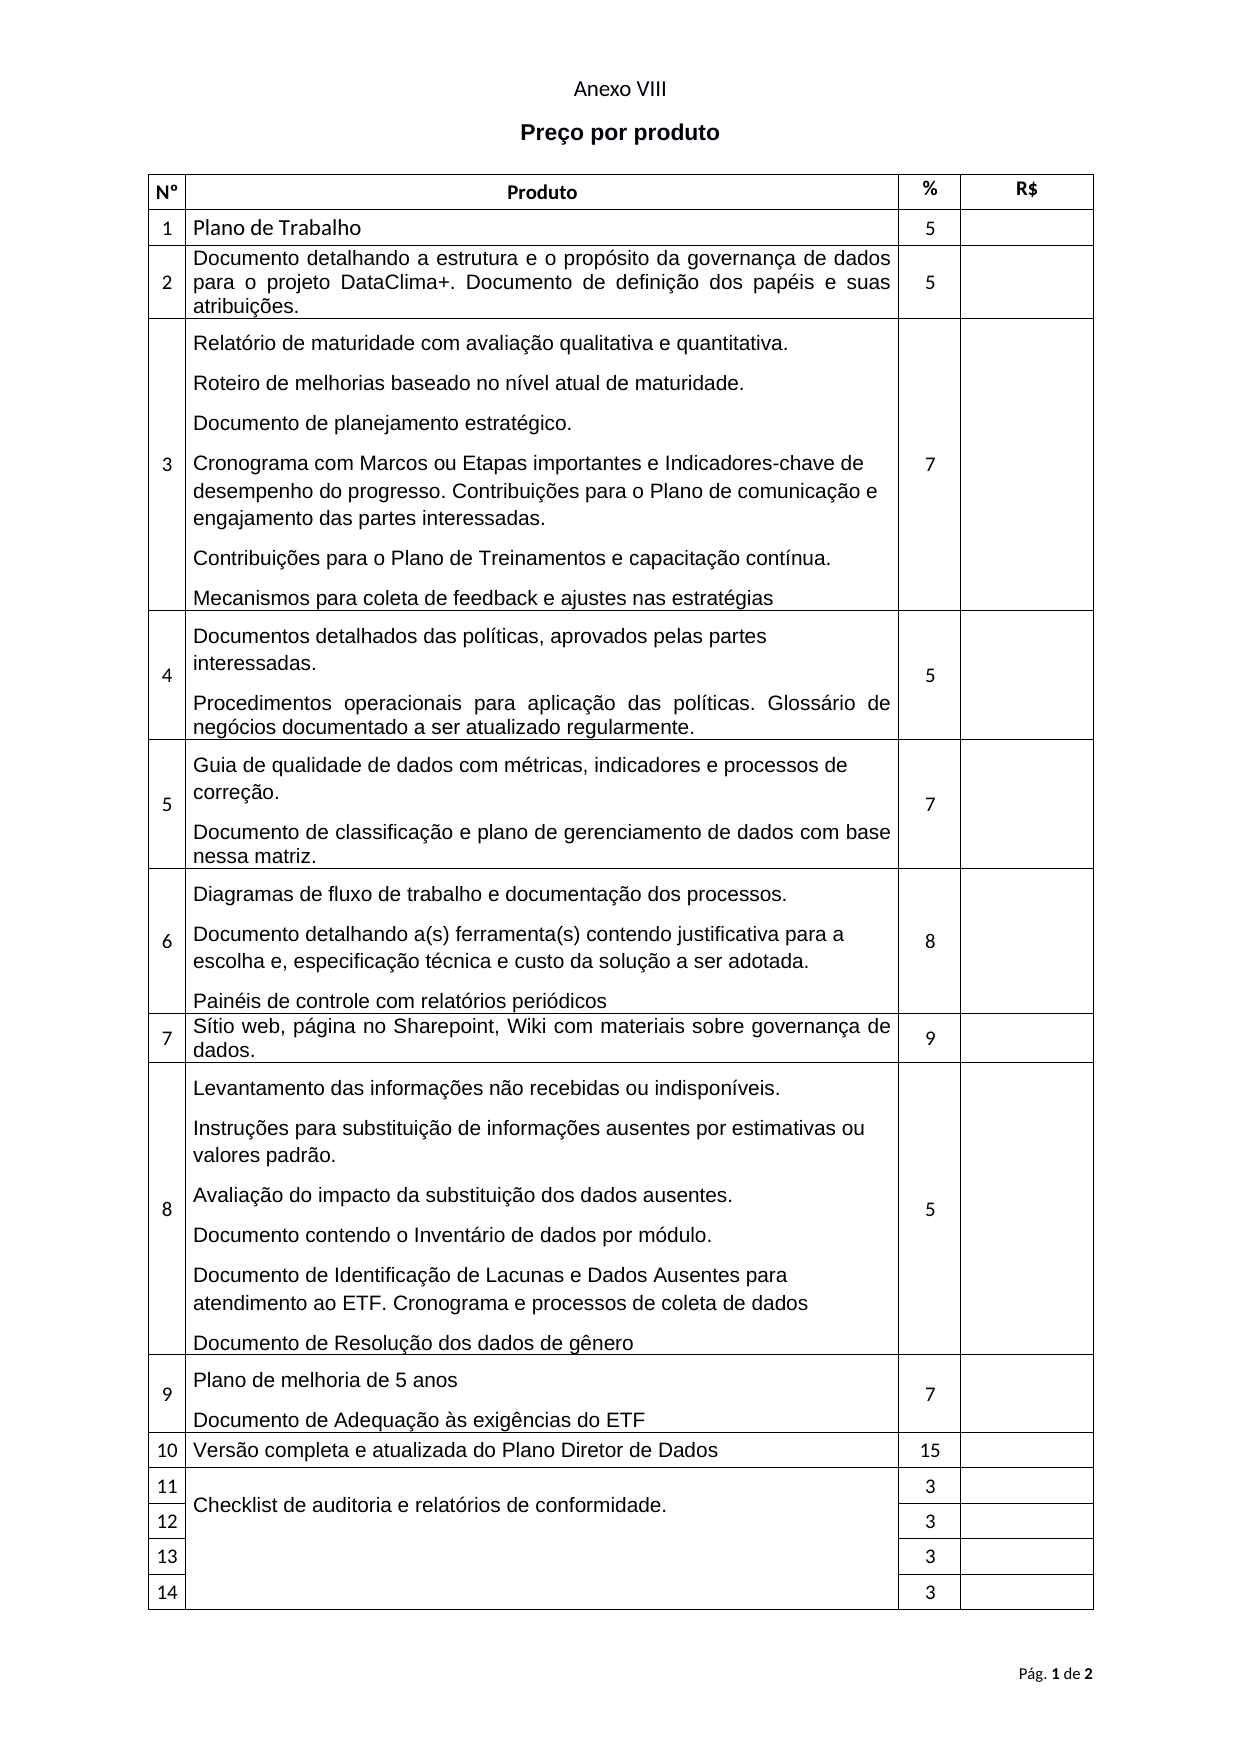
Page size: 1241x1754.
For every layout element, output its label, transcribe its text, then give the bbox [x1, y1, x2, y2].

table_cell Documentos detalhados das políticas, aprovados pelas partes interessadas. Procedimentos operacionais para aplicação das políticas. Glossário de negócios documentado a ser atualizado regularmente. [186, 611, 898, 739]
table_cell 14 [149, 1575, 185, 1609]
table_cell [961, 740, 1093, 868]
table_cell [961, 1575, 1093, 1609]
table_cell 5 [899, 611, 960, 739]
table_cell 9 [899, 1014, 960, 1062]
table_cell [961, 1014, 1093, 1062]
table_cell [961, 611, 1093, 739]
table_cell 1 [149, 210, 185, 244]
table_cell [961, 1468, 1093, 1503]
table_cell [961, 1433, 1093, 1467]
table_cell 3 [149, 319, 185, 610]
table_cell Plano de melhoria de 5 anos Documento de Adequação às exigências do ETF [186, 1355, 898, 1432]
table_cell Sítio web, página no Sharepoint, Wiki com materiais sobre governança de dados. [186, 1014, 898, 1062]
table_cell 13 [149, 1539, 185, 1573]
table_cell 8 [149, 1063, 185, 1354]
table_header R$ [961, 175, 1093, 209]
table_cell Versão completa e atualizada do Plano Diretor de Dados [186, 1433, 898, 1467]
table_cell 5 [149, 740, 185, 868]
table_cell 3 [899, 1504, 960, 1538]
table_cell 15 [899, 1433, 960, 1467]
table_header Produto [186, 175, 898, 209]
table_cell [961, 1504, 1093, 1538]
table_cell [961, 319, 1093, 610]
table_cell 7 [899, 1355, 960, 1432]
table_cell [961, 246, 1093, 317]
table_cell 3 [899, 1575, 960, 1609]
table_cell Documento detalhando a estrutura e o propósito da governança de dados para o projeto DataClima+. Documento de definição dos papéis e suas atribuições. [186, 246, 898, 317]
table_cell Diagramas de fluxo de trabalho e documentação dos processos. Documento detalhando a(s) ferramenta(s) contendo justificativa para a escolha e, especificação técnica e custo da solução a ser adotada. Painéis de controle com relatórios periódicos [186, 869, 898, 1013]
table_cell 10 [149, 1433, 185, 1467]
table_cell [961, 210, 1093, 244]
table_cell 3 [899, 1539, 960, 1573]
table_cell 2 [149, 246, 185, 317]
table_cell 5 [899, 1063, 960, 1354]
table_cell 6 [149, 869, 185, 1013]
table_cell [961, 1539, 1093, 1573]
table_cell 3 [899, 1468, 960, 1503]
table_cell 7 [149, 1014, 185, 1062]
table_cell 8 [899, 869, 960, 1013]
table_cell 5 [899, 246, 960, 317]
table_cell 7 [899, 319, 960, 610]
table_header % [899, 175, 960, 209]
table_cell Checklist de auditoria e relatórios de conformidade. Documento de revisão de políticas com ciclos definidos. Relatórios com indicadores-chave de qualidade, segurança e conformidade. Calendário de treinamentos e materiais educativos. [186, 1468, 898, 1609]
table_cell 7 [899, 740, 960, 868]
table_header Nº [149, 175, 185, 209]
table_cell Plano de Trabalho [186, 210, 898, 244]
table_cell 5 [899, 210, 960, 244]
table_cell [961, 869, 1093, 1013]
table_cell 11 [149, 1468, 185, 1503]
table_cell 4 [149, 611, 185, 739]
table_cell Relatório de maturidade com avaliação qualitativa e quantitativa. Roteiro de melhorias baseado no nível atual de maturidade. Documento de planejamento estratégico. Cronograma com Marcos ou Etapas importantes e Indicadores-chave de desempenho do progresso. Contribuições para o Plano de comunicação e engajamento das partes interessadas. Contribuições para o Plano de Treinamentos e capacitação contínua. Mecanismos para coleta de feedback e ajustes nas estratégias [186, 319, 898, 610]
table_cell Levantamento das informações não recebidas ou indisponíveis. Instruções para substituição de informações ausentes por estimativas ou valores padrão. Avaliação do impacto da substituição dos dados ausentes. Documento contendo o Inventário de dados por módulo. Documento de Identificação de Lacunas e Dados Ausentes para atendimento ao ETF. Cronograma e processos de coleta de dados Documento de Resolução dos dados de gênero [186, 1063, 898, 1354]
table_cell [961, 1063, 1093, 1354]
table_cell 9 [149, 1355, 185, 1432]
table_cell Guia de qualidade de dados com métricas, indicadores e processos de correção. Documento de classificação e plano de gerenciamento de dados com base nessa matriz. [186, 740, 898, 868]
table_cell 12 [149, 1504, 185, 1538]
table_cell [961, 1355, 1093, 1432]
